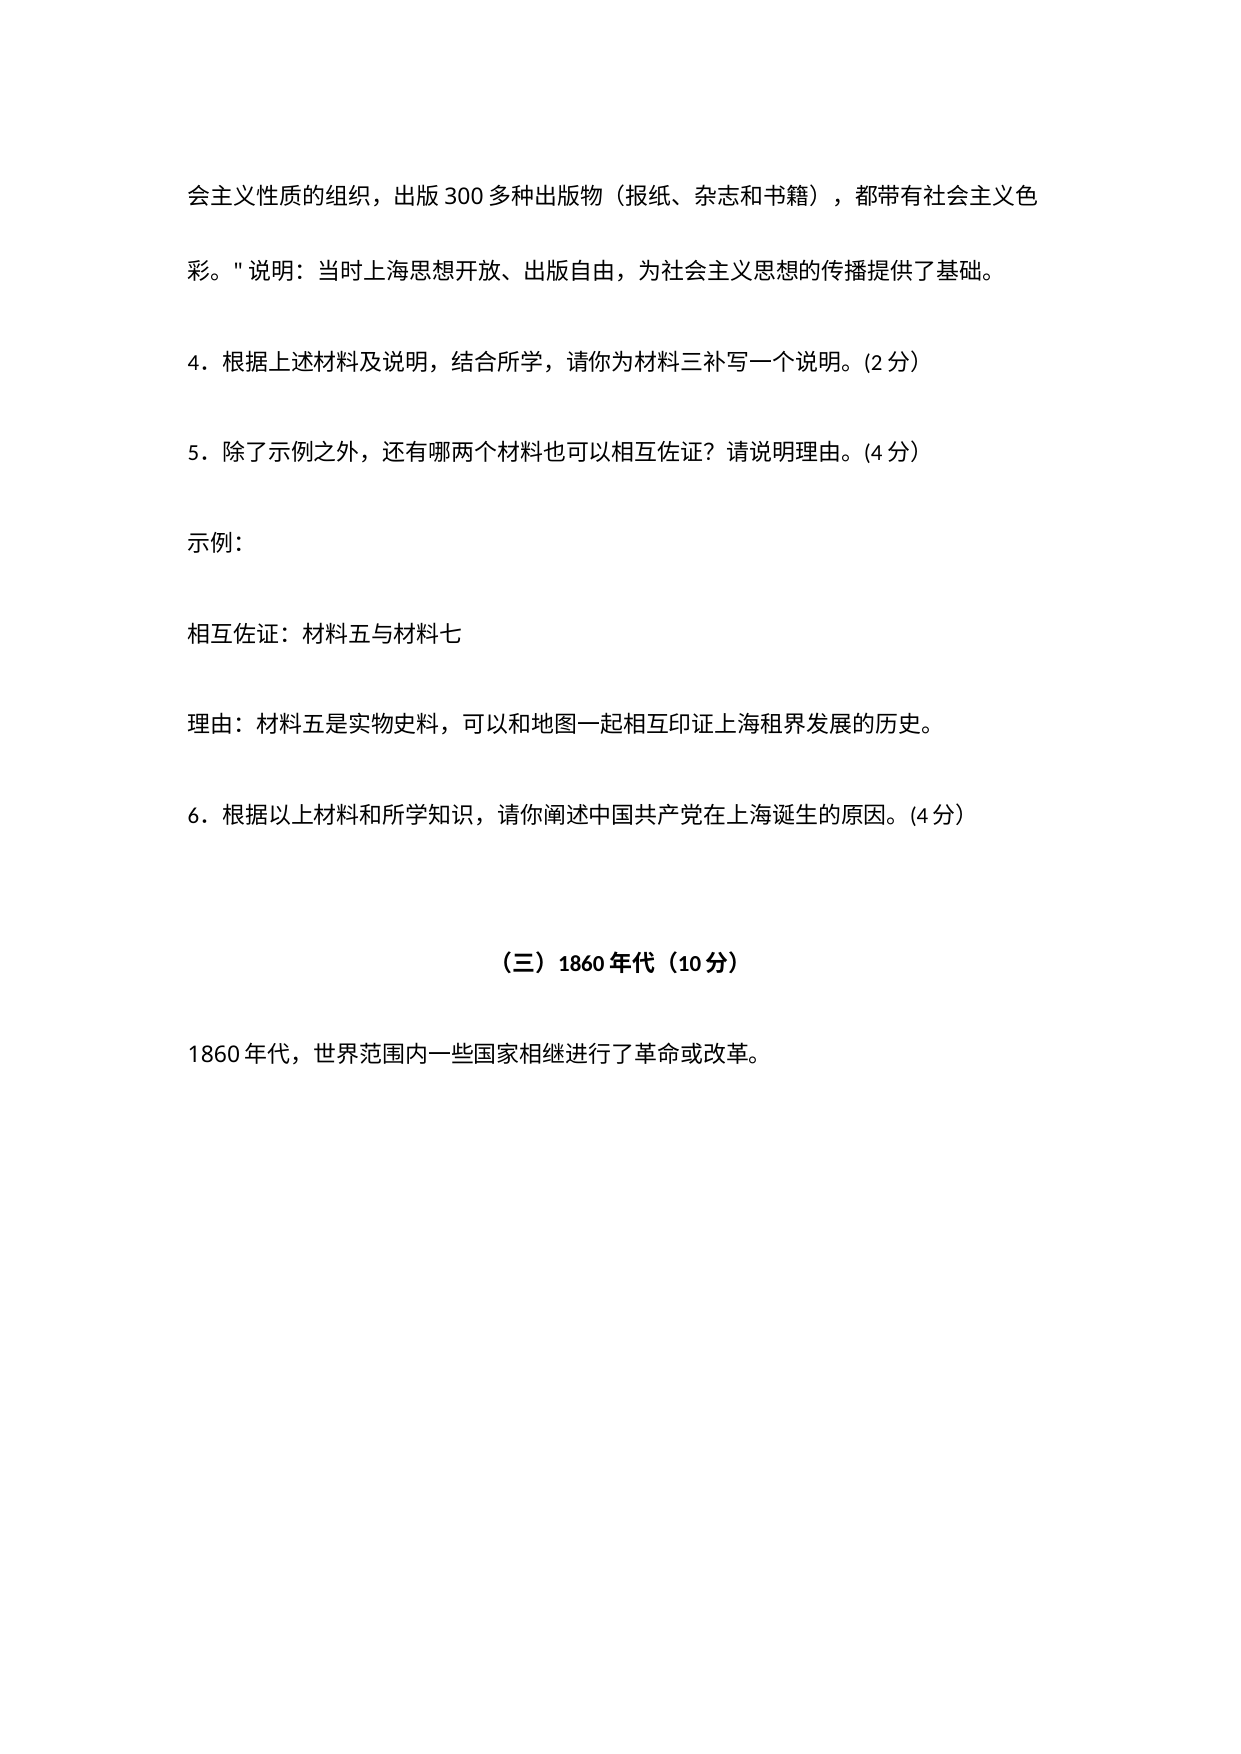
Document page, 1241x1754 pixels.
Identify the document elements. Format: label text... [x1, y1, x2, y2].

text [187, 162, 1053, 302]
text 1860年代，世界范围内一些国家相继进行了革命或改革。 [187, 1020, 1053, 1085]
text 4．根据上述材料及说明，结合所学，请你为材料三补写一个说明。(2分） [187, 327, 1053, 392]
text （三）1860年代（10分） [187, 929, 1053, 994]
text 理由：材料五是实物史料，可以和地图一起相互印证上海租界发展的历史。 [187, 690, 1053, 755]
text 5．除了示例之外，还有哪两个材料也可以相互佐证？请说明理由。(4分） [187, 418, 1053, 483]
text 6．根据以上材料和所学知识，请你阐述中国共产党在上海诞生的原因。(4分） [187, 781, 1053, 846]
text 示例： [187, 509, 1053, 574]
text 相互佐证：材料五与材料七 [187, 600, 1053, 665]
